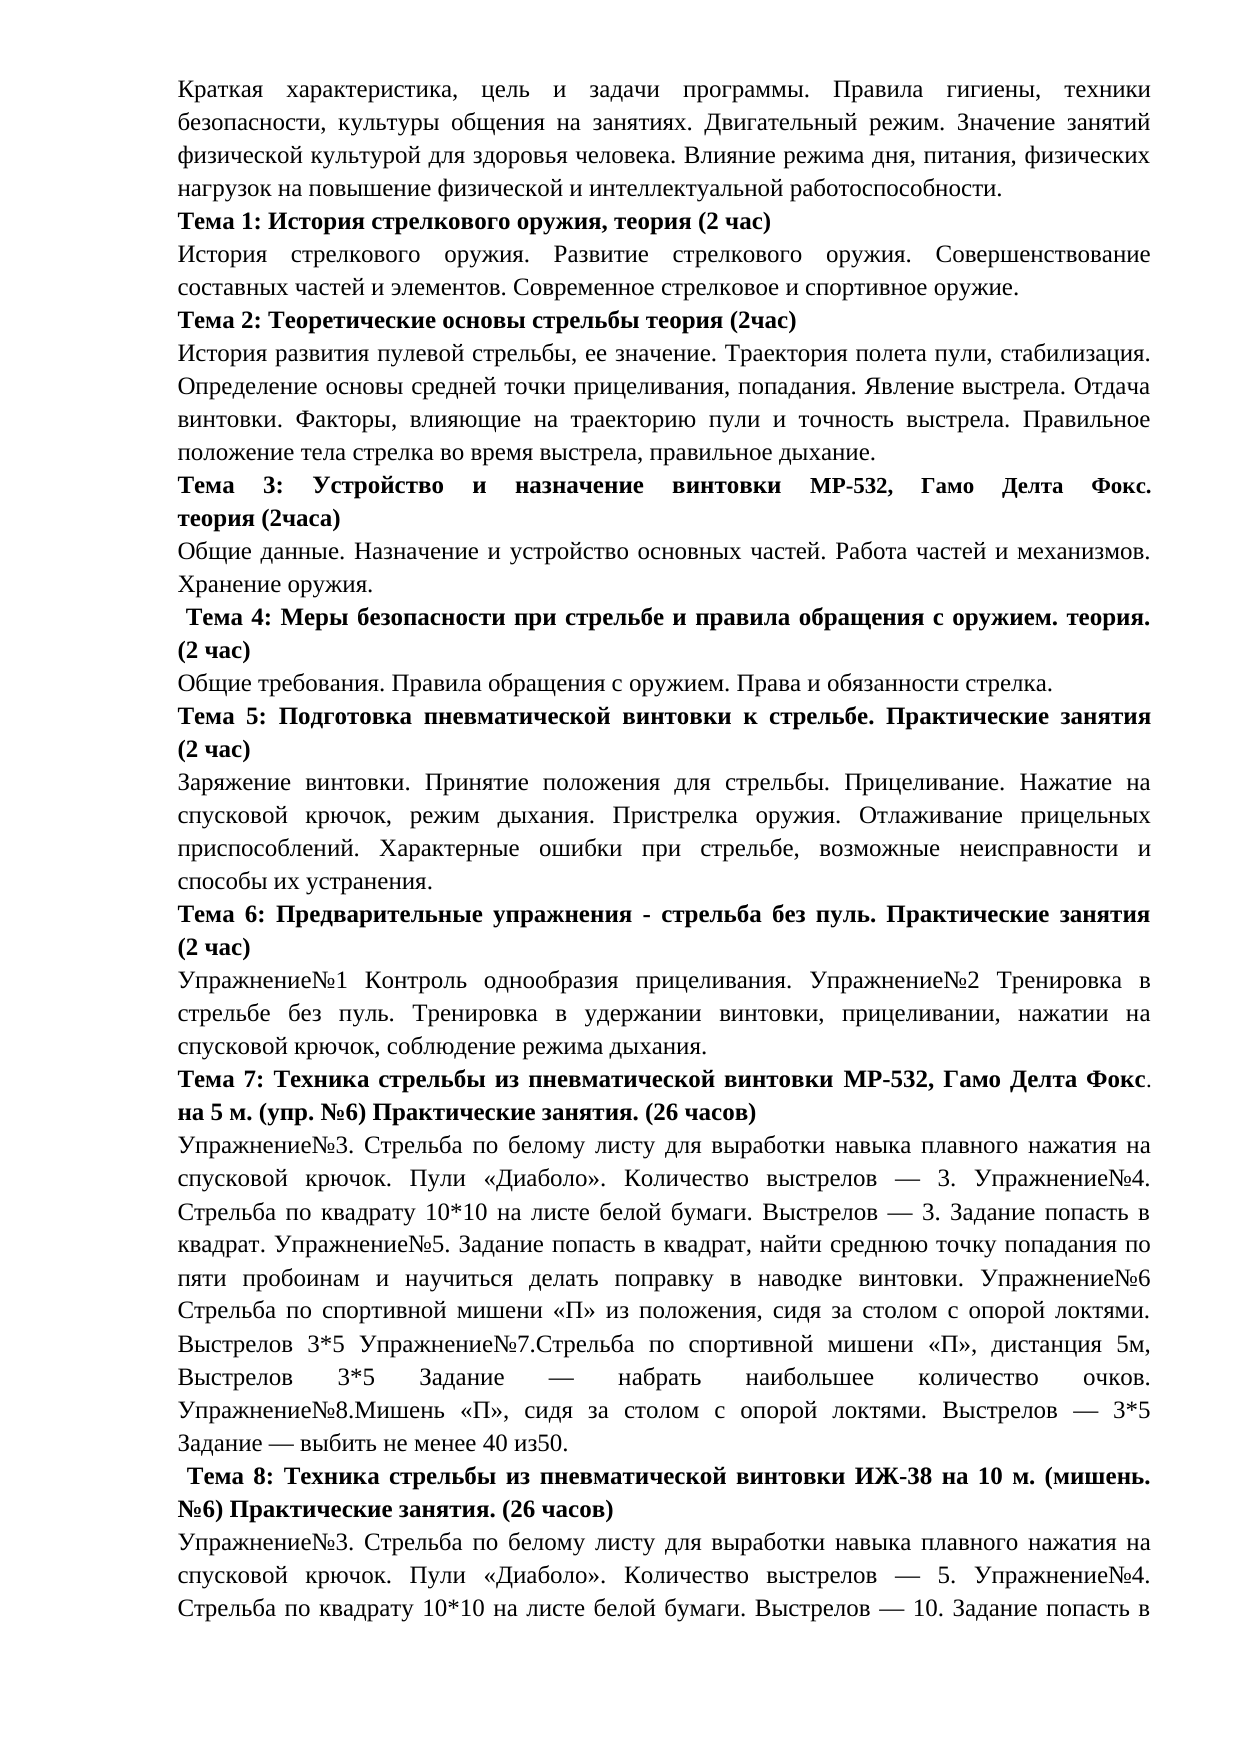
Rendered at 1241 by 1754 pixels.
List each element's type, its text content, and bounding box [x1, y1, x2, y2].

text История развития пулевой стрельбы, ее значение. Траектория полета пули, стабилизация. Определение основы средней точки прицеливания, попадания. Явление выстрела. Отдача винтовки. Факторы, влияющие на траекторию пули и точность выстрела. Правильное положение тела стрелка во время выстрела, правильное дыхание. [177, 338, 1152, 466]
text Тема 2: Теоретические основы стрельбы теория (2час) [177, 305, 1152, 334]
text Тема 5: Подготовка пневматической винтовки к стрельбе. Практические занятия (2 час) [177, 701, 1152, 763]
text Тема 6: Предварительные упражнения - стрельба без пуль. Практические занятия (2 час) [177, 899, 1152, 961]
text Тема 3: Устройство и назначение винтовки МР-532, Гамо Делта Фокс. теория (2часа) [177, 470, 1152, 532]
text Краткая характеристика, цель и задачи программы. Правила гигиены, техники безопасности, культуры общения на занятиях. Двигательный режим. Значение занятий физической культурой для здоровья человека. Влияние режима дня, питания, физических нагрузок на повышение физической и интеллектуальной работоспособности. [177, 74, 1152, 202]
text Упражнение№1 Контроль однообразия прицеливания. Упражнение№2 Тренировка в стрельбе без пуль. Тренировка в удержании винтовки, прицеливании, нажатии на спусковой крючок, соблюдение режима дыхания. [177, 965, 1152, 1060]
text Тема 8: Техника стрельбы из пневматической винтовки ИЖ-38 на 10 м. (мишень. №6) Практические занятия. (26 часов) [177, 1461, 1152, 1522]
text Тема 7: Техника стрельбы из пневматической винтовки МР-532, Гамо Делта Фокс. на 5 м. (упр. №6) Практические занятия. (26 часов) [177, 1064, 1152, 1126]
text Заряжение винтовки. Принятие положения для стрельбы. Прицеливание. Нажатие на спусковой крючок, режим дыхания. Пристрелка оружия. Отлаживание прицельных приспособлений. Характерные ошибки при стрельбе, возможные неисправности и способы их устранения. [177, 767, 1152, 895]
text Общие данные. Назначение и устройство основных частей. Работа частей и механизмов. Хранение оружия. [177, 536, 1152, 598]
text Тема 4: Меры безопасности при стрельбе и правила обращения с оружием. теория. (2 час) [177, 602, 1152, 664]
text История стрелкового оружия. Развитие стрелкового оружия. Совершенствование составных частей и элементов. Современное стрелковое и спортивное оружие. [177, 239, 1152, 301]
text Тема 1: История стрелкового оружия, теория (2 час) [177, 206, 1152, 235]
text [177, 1527, 1152, 1622]
text Общие требования. Правила обращения с оружием. Права и обязанности стрелка. [177, 668, 1152, 697]
text Упражнение№3. Стрельба по белому листу для выработки навыка плавного нажатия на спусковой крючок. Пули «Диаболо». Количество выстрелов — 3. Упражнение№4. Стрельба по квадрату 10*10 на листе белой бумаги. Выстрелов — 3. Задание попасть в квадрат. Упражнение№5. Задание попасть в квадрат, найти среднюю точку попадания по пяти пробоинам и научиться делать поправку в наводке винтовки. Упражнение№6 Стрельба по спортивной мишени «П» из положения, сидя за столом с опорой локтями. Выстрелов 3*5 Упражнение№7.Стрельба по спортивной мишени «П», дистанция 5м, Выстрелов 3*5 Задание — набрать наибольшее количество очков. Упражнение№8.Мишень «П», сидя за столом с опорой локтями. Выстрелов — 3*5 Задание — выбить не менее 40 из50. [177, 1131, 1152, 1456]
